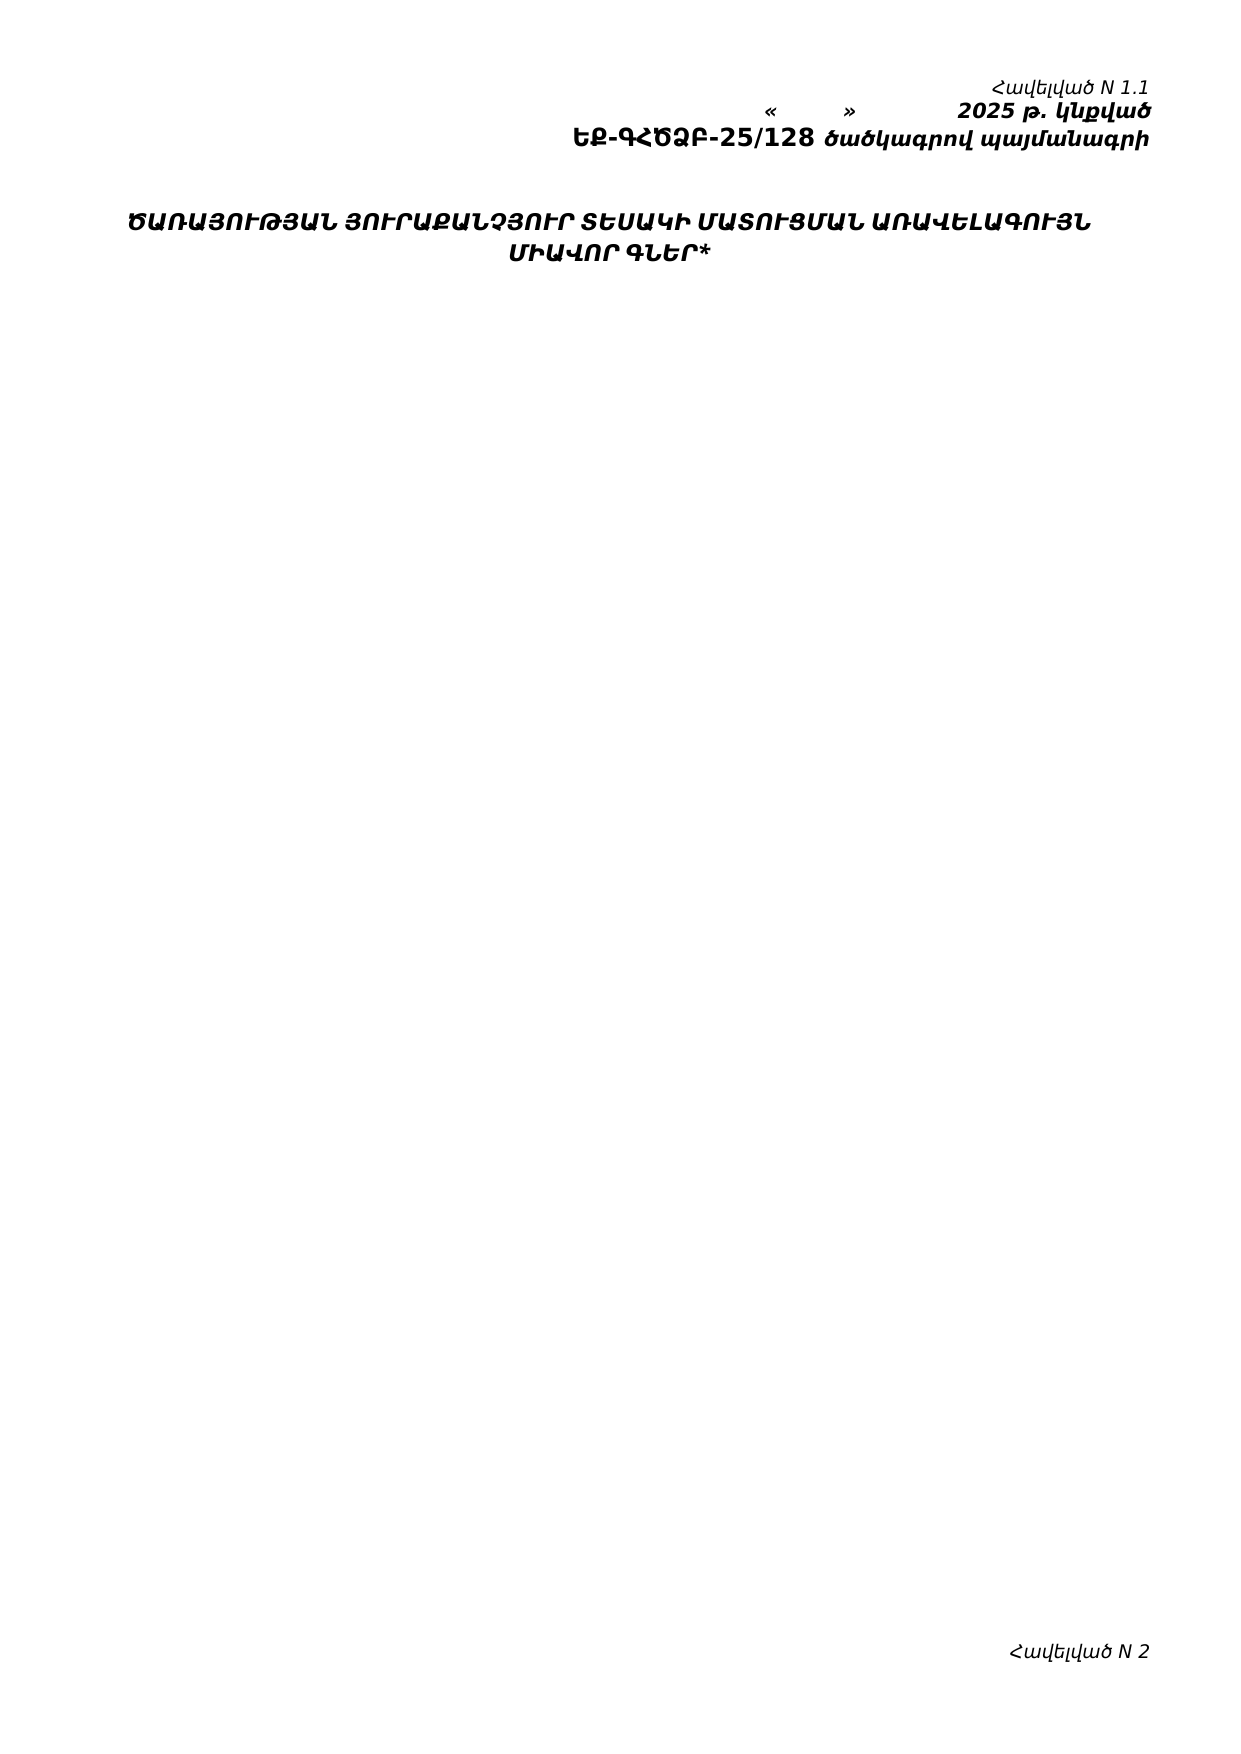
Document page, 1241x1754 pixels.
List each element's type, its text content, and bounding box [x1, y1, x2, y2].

text « » 2025 թ. կնքված [69, 99, 1152, 123]
text ԵՔ-ԳՀԾՁԲ-25/128 ծածկագրով պայմանագրի [69, 123, 1152, 153]
text Հավելված N 2 [69, 1641, 1152, 1663]
text Հավելված N 1.1 [69, 77, 1152, 99]
text ԾԱՌԱՅՈՒԹՅԱՆ ՅՈՒՐԱՔԱՆՉՅՈՒՐ ՏԵՍԱԿԻ ՄԱՏՈՒՑՄԱՆ ԱՌԱՎԵԼԱԳՈՒՅՆ ՄԻԱՎՈՐ ԳՆԵՐ* [69, 205, 1152, 268]
